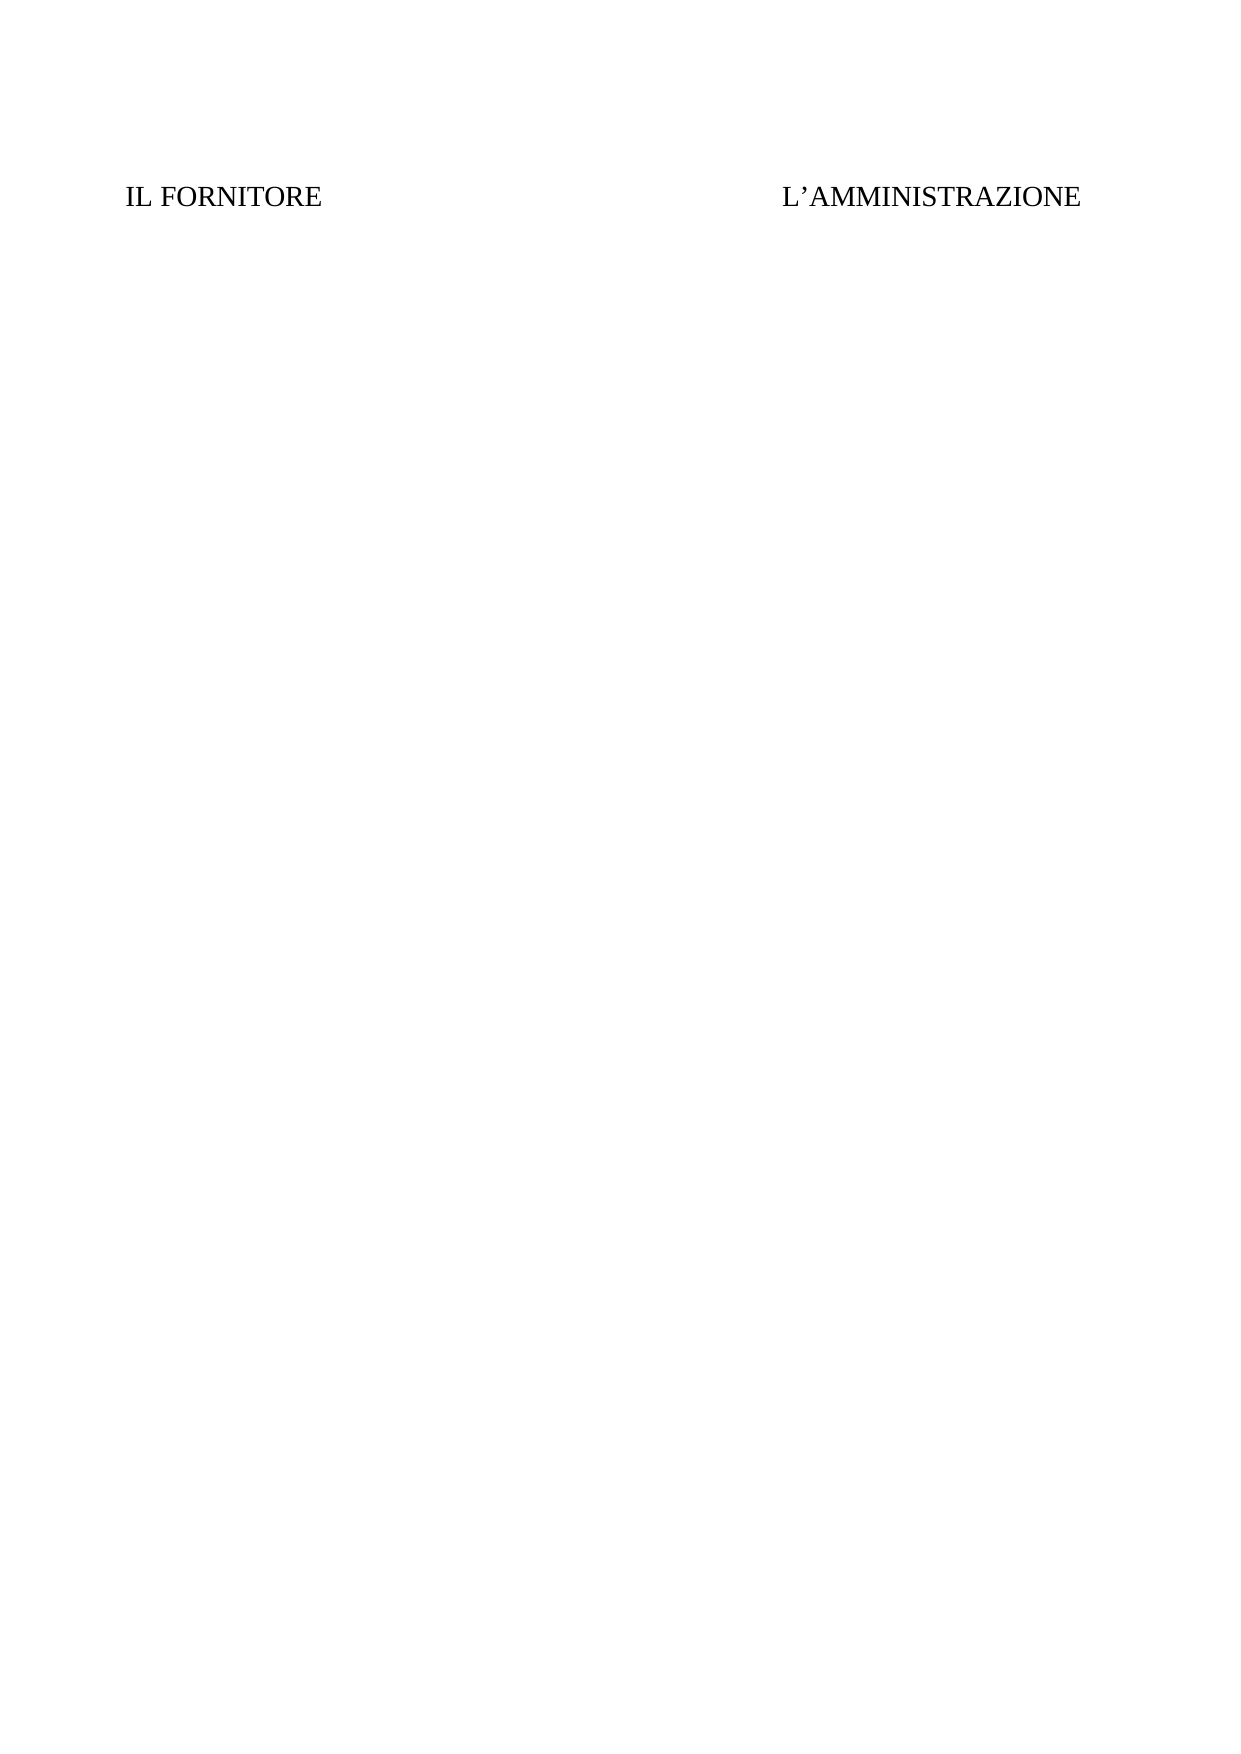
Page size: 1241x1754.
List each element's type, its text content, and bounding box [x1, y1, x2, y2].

text IL FORNITORE L’AMMINISTRAZIONE [125, 179, 1134, 213]
